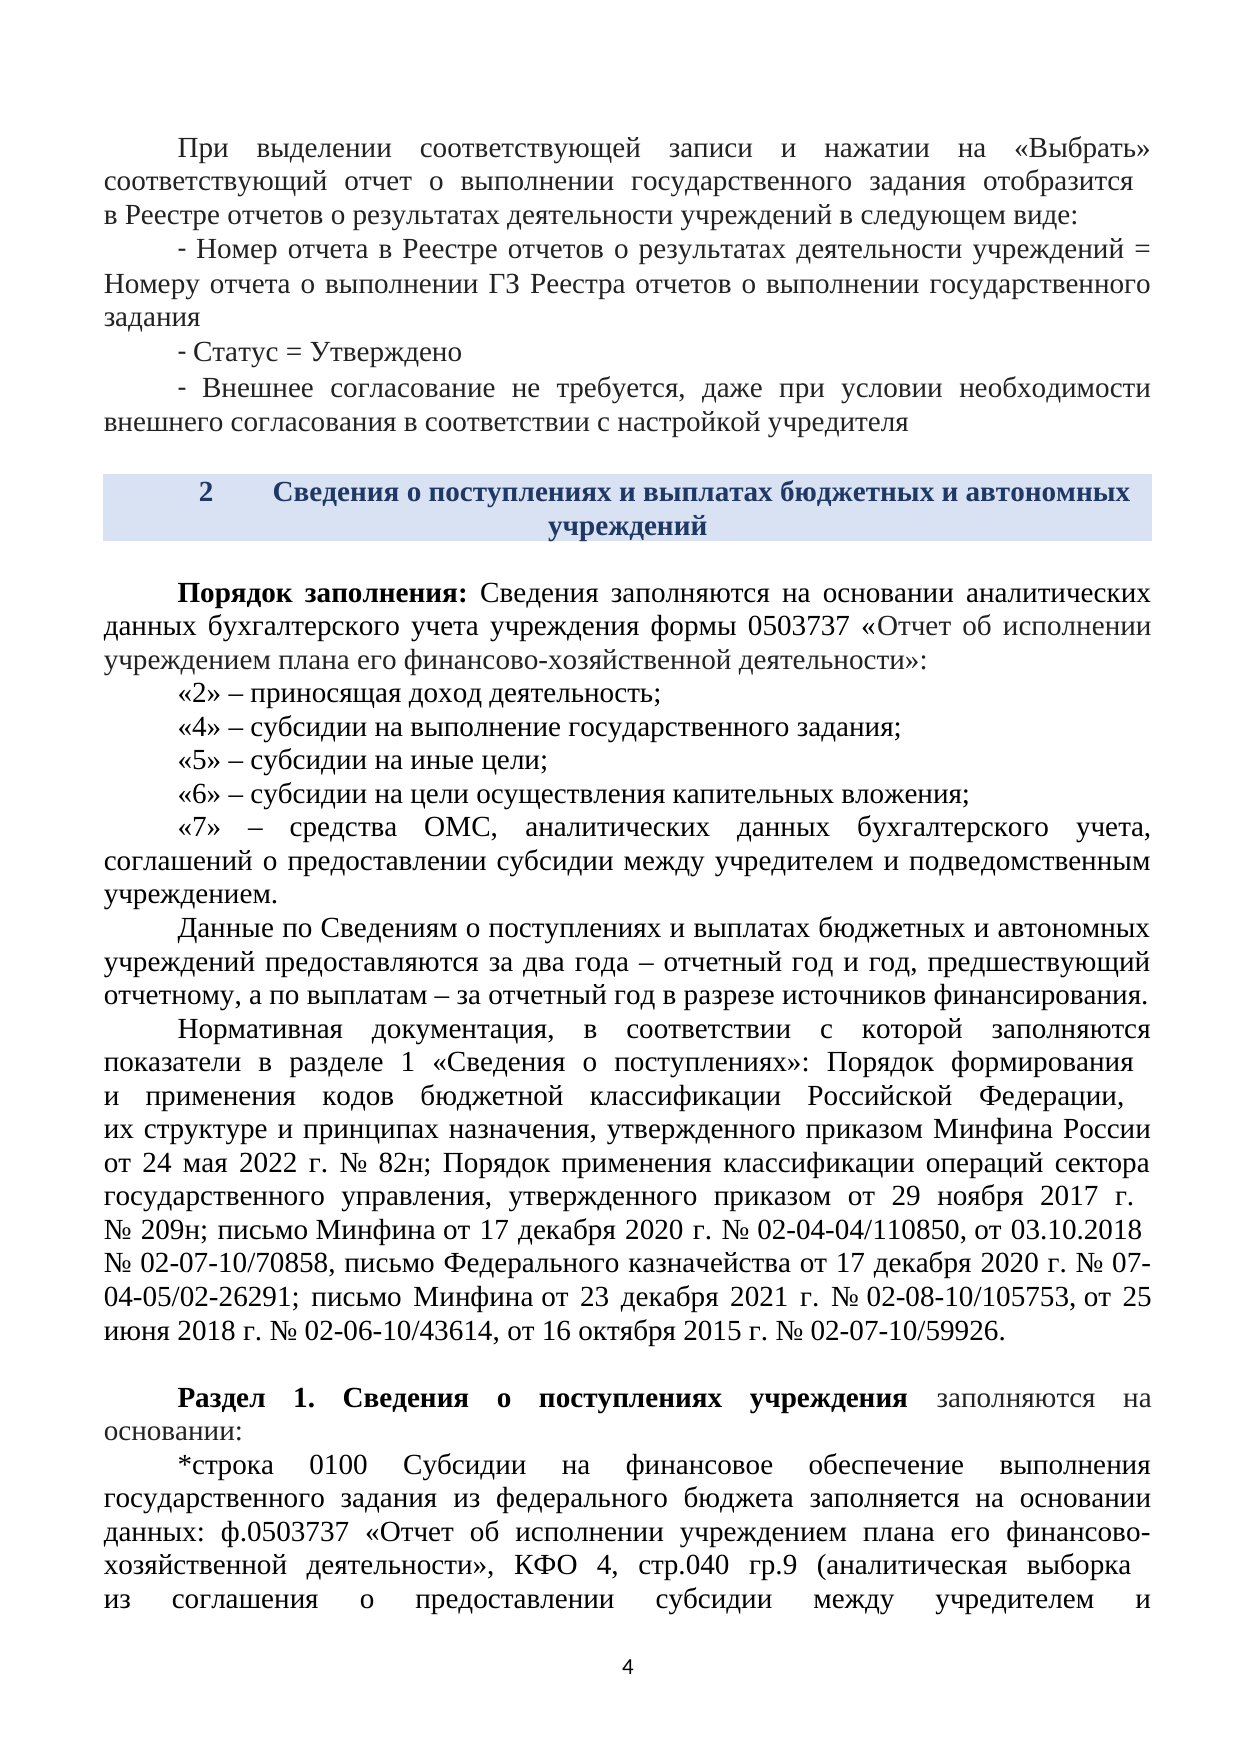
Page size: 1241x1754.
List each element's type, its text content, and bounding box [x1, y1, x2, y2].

text - Внешнее согласование не требуется, даже при условии необходимости внешнего согласования в соответствии с настройкой учредителя [103, 369, 1152, 438]
text «6» – субсидии на цели осуществления капительных вложения; [103, 776, 1152, 809]
text - Статус = Утверждено [103, 333, 1152, 369]
text Порядок заполнения: Сведения заполняются на основании аналитических данных бухгалтерского учета учреждения формы 0503737 «Отчет об исполнении учреждением плана его финансово-хозяйственной деятельности»: [103, 575, 1152, 675]
text При выделении соответствующей записи и нажатии на «Выбрать» соответствующий отчет о выполнении государственного задания отобразится в Реестре отчетов о результатах деятельности учреждений в следующем виде: [103, 130, 1152, 230]
text - Номер отчета в Реестре отчетов о результатах деятельности учреждений = Номеру отчета о выполнении ГЗ Реестра отчетов о выполнении государственного задания [103, 230, 1152, 333]
text Раздел 1. Сведения о поступлениях учреждения заполняются на основании: [103, 1380, 1152, 1447]
text «4» – субсидии на выполнение государственного задания; [103, 709, 1152, 742]
text «7» – средства ОМС, аналитических данных бухгалтерского учета, соглашений о предоставлении субсидии между учредителем и подведомственным учреждением. [103, 809, 1152, 910]
text «2» – приносящая доход деятельность; [103, 675, 1152, 709]
list Сведения о поступлениях и выплатах бюджетных и автономных учреждений [103, 474, 1152, 541]
text Нормативная документация, в соответствии с которой заполняются показатели в разделе 1 «Сведения о поступлениях»: Порядок формирования и применения кодов бюджетной классификации Российской Федерации, их структуре и принципах назначения, утвержденного приказом Минфина России от 24 мая 2022 г. № 82н; Порядок применения классификации операций сектора государственного управления, утвержденного приказом от 29 ноября 2017 г. № 209н; письмо Минфина от 17 декабря 2020 г. № 02-04-04/110850, от 03.10.2018 № 02-07-10/70858, письмо Федерального казначейства от 17 декабря 2020 г. № 07-04-05/02-26291; письмо Минфина от 23 декабря 2021 г. № 02-08-10/105753, от 25 июня 2018 г. № 02-06-10/43614, от 16 октября 2015 г. № 02-07-10/59926. [103, 1011, 1152, 1346]
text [103, 1447, 1152, 1614]
text Данные по Сведениям о поступлениях и выплатах бюджетных и автономных учреждений предоставляются за два года – отчетный год и год, предшествующий отчетному, а по выплатам – за отчетный год в разрезе источников финансирования. [103, 910, 1152, 1011]
text «5» – субсидии на иные цели; [103, 742, 1152, 776]
